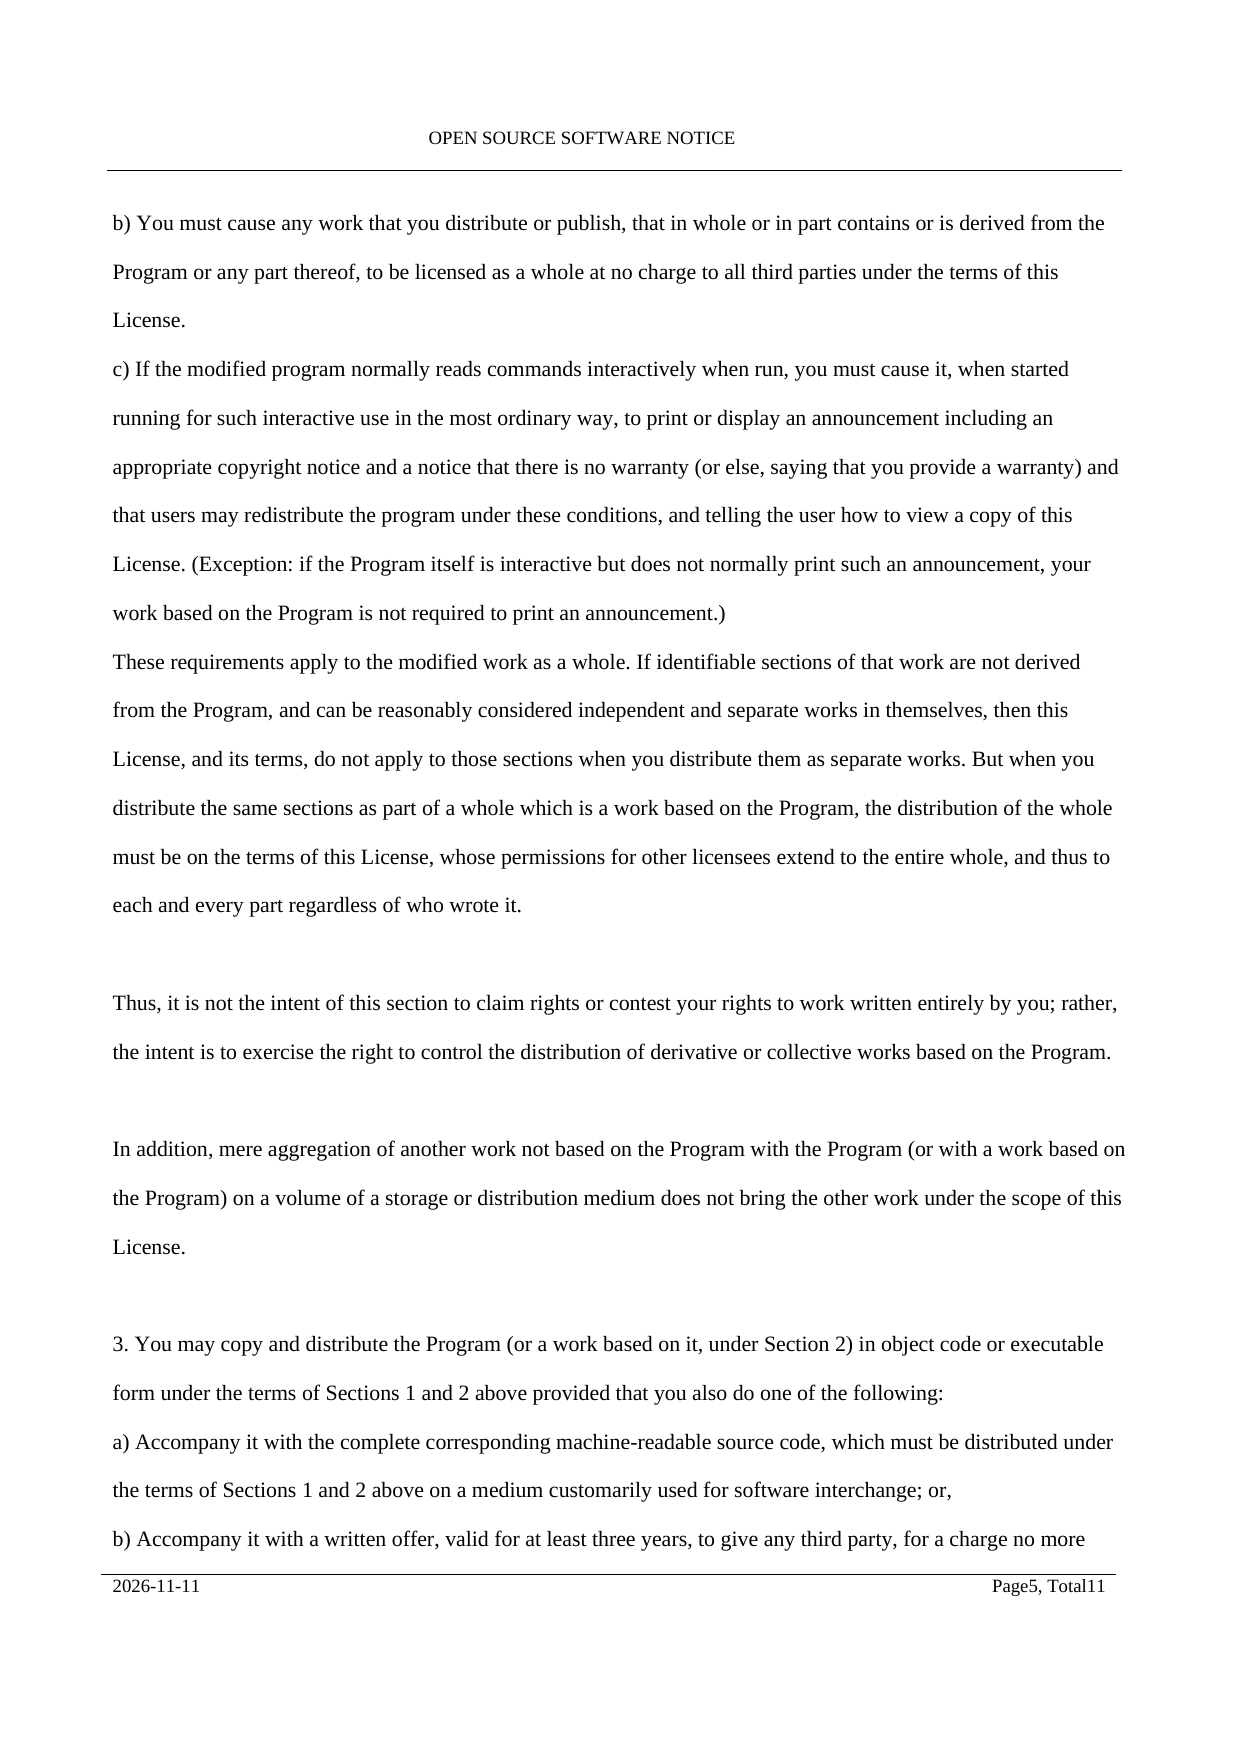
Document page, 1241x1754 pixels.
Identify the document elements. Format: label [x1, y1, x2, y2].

text [112, 206, 1128, 1555]
